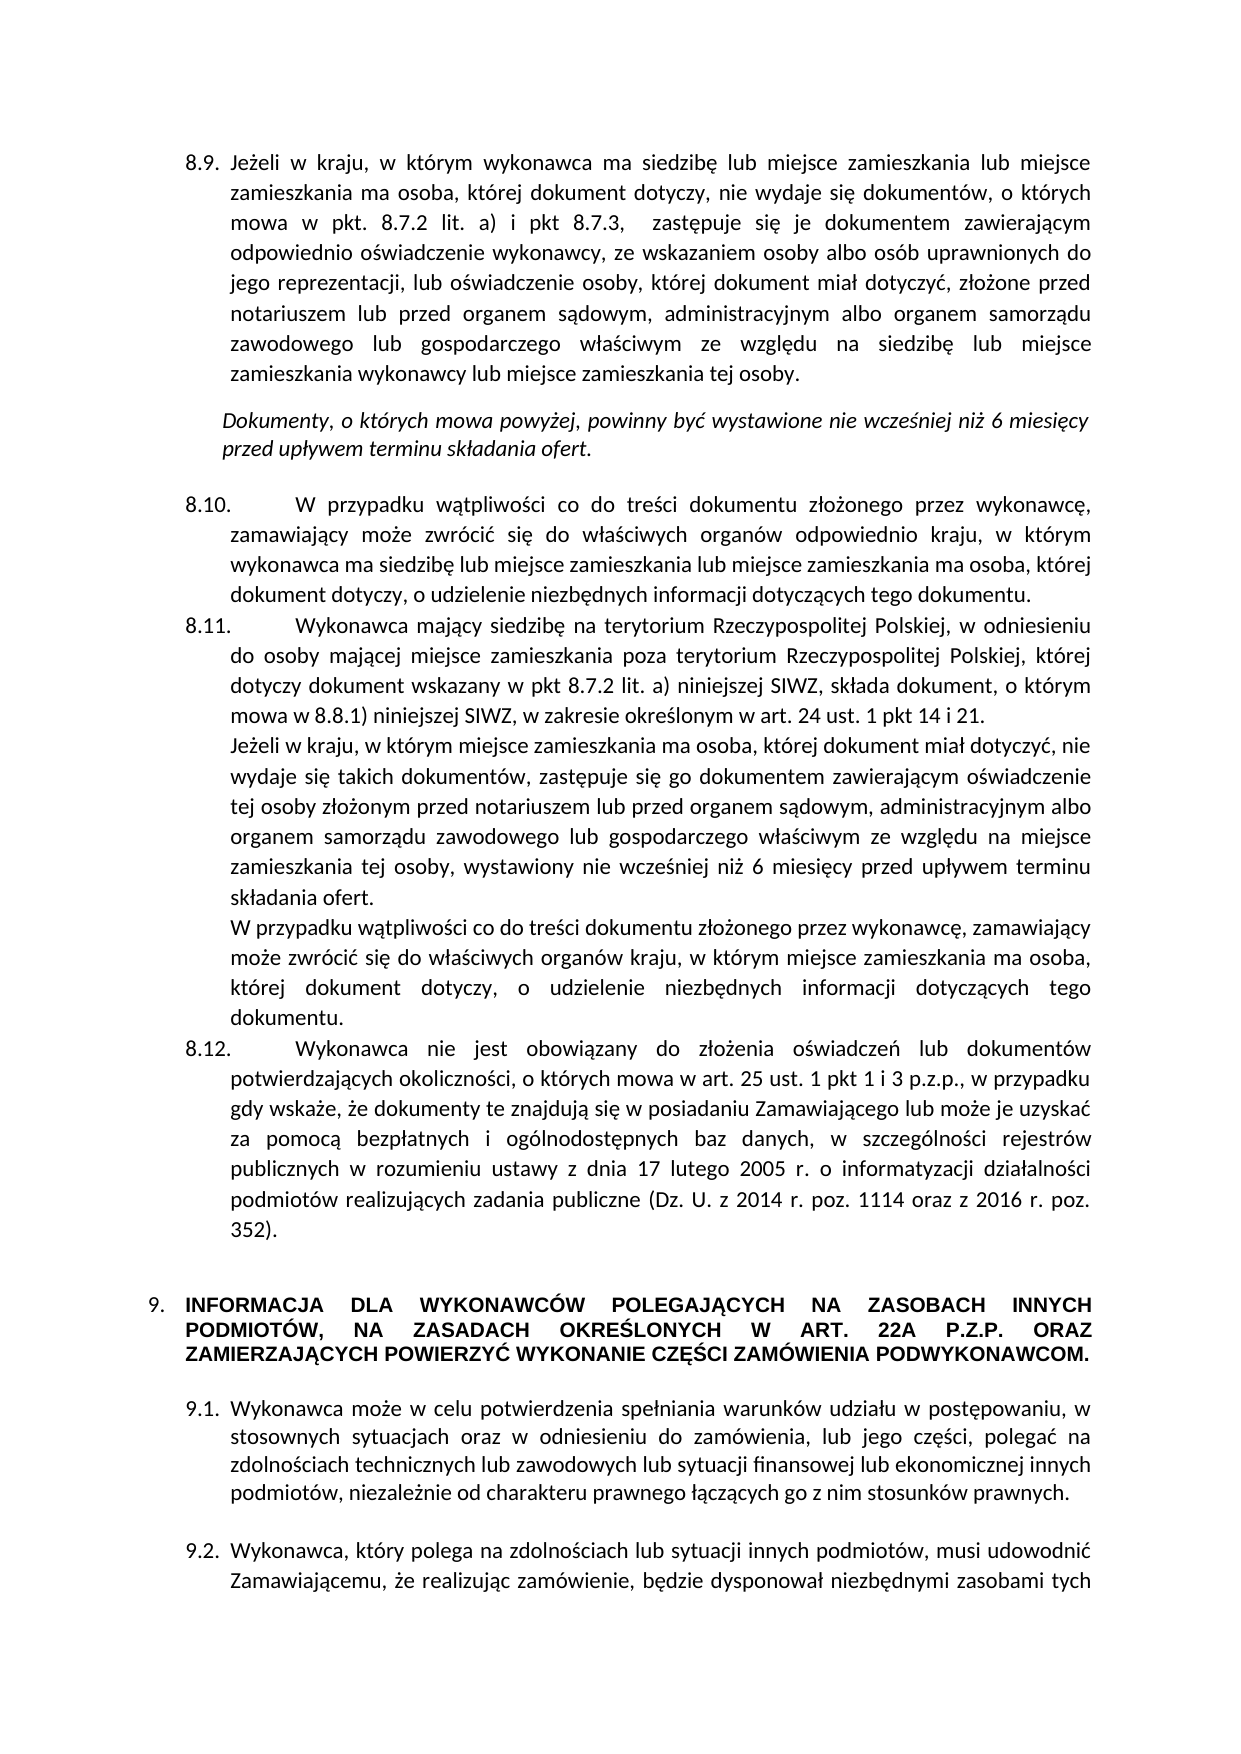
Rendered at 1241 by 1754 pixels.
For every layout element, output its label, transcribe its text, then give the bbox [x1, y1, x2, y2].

text W przypadku wątpliwości co do treści dokumentu złożonego przez wykonawcę, zamawiający może zwrócić się do właściwych organów kraju, w którym miejsce zamieszkania ma osoba, której dokument dotyczy, o udzielenie niezbędnych informacji dotyczących tego dokumentu. [230, 913, 1093, 1032]
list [185, 1536, 1093, 1594]
list Jeżeli w kraju, w którym wykonawca ma siedzibę lub miejsce zamieszkania lub miejsce zamieszkania ma osoba, której dokument dotyczy, nie wydaje się dokumentów, o których mowa w pkt. 8.7.2 lit. a) i pkt 8.7.3, zastępuje się je dokumentem zawierającym odpowiednio oświadczenie wykonawcy, ze wskazaniem osoby albo osób uprawnionych do jego reprezentacji, lub oświadczenie osoby, której dokument miał dotyczyć, złożone przed notariuszem lub przed organem sądowym, administracyjnym albo organem samorządu zawodowego lub gospodarczego właściwym ze względu na siedzibę lub miejsce zamieszkania wykonawcy lub miejsce zamieszkania tej osoby. [185, 148, 1093, 387]
list Wykonawca nie jest obowiązany do złożenia oświadczeń lub dokumentów potwierdzających okoliczności, o których mowa w art. 25 ust. 1 pkt 1 i 3 p.z.p., w przypadku gdy wskaże, że dokumenty te znajdują się w posiadaniu Zamawiającego lub może je uzyskać za pomocą bezpłatnych i ogólnodostępnych baz danych, w szczególności rejestrów publicznych w rozumieniu ustawy z dnia 17 lutego 2005 r. o informatyzacji działalności podmiotów realizujących zadania publiczne (Dz. U. z 2014 r. poz. 1114 oraz z 2016 r. poz. 352). [185, 1034, 1093, 1243]
list INFORMACJA DLA WYKONAWCÓW POLEGAJĄCYCH NA ZASOBACH INNYCH PODMIOTÓW, NA ZASADACH OKREŚLONYCH W ART. 22A P.Z.P. ORAZ ZAMIERZAJĄCYCH POWIERZYĆ WYKONANIE CZĘŚCI ZAMÓWIENIA PODWYKONAWCOM. [148, 1290, 1093, 1366]
list W przypadku wątpliwości co do treści dokumentu złożonego przez wykonawcę, zamawiający może zwrócić się do właściwych organów odpowiednio kraju, w którym wykonawca ma siedzibę lub miejsce zamieszkania lub miejsce zamieszkania ma osoba, której dokument dotyczy, o udzielenie niezbędnych informacji dotyczących tego dokumentu. [185, 490, 1093, 609]
list Wykonawca może w celu potwierdzenia spełniania warunków udziału w postępowaniu, w stosownych sytuacjach oraz w odniesieniu do zamówienia, lub jego części, polegać na zdolnościach technicznych lub zawodowych lub sytuacji finansowej lub ekonomicznej innych podmiotów, niezależnie od charakteru prawnego łączących go z nim stosunków prawnych. [185, 1394, 1093, 1506]
list Dokumenty, o których mowa powyżej, powinny być wystawione nie wcześniej niż 6 miesięcy przed upływem terminu składania ofert. [222, 406, 1093, 462]
text Jeżeli w kraju, w którym miejsce zamieszkania ma osoba, której dokument miał dotyczyć, nie wydaje się takich dokumentów, zastępuje się go dokumentem zawierającym oświadczenie tej osoby złożonym przed notariuszem lub przed organem sądowym, administracyjnym albo organem samorządu zawodowego lub gospodarczego właściwym ze względu na miejsce zamieszkania tej osoby, wystawiony nie wcześniej niż 6 miesięcy przed upływem terminu składania ofert. [230, 732, 1093, 911]
list Wykonawca mający siedzibę na terytorium Rzeczypospolitej Polskiej, w odniesieniu do osoby mającej miejsce zamieszkania poza terytorium Rzeczypospolitej Polskiej, której dotyczy dokument wskazany w pkt 8.7.2 lit. a) niniejszej SIWZ, składa dokument, o którym mowa w 8.8.1) niniejszej SIWZ, w zakresie określonym w art. 24 ust. 1 pkt 14 i 21. [185, 611, 1093, 729]
